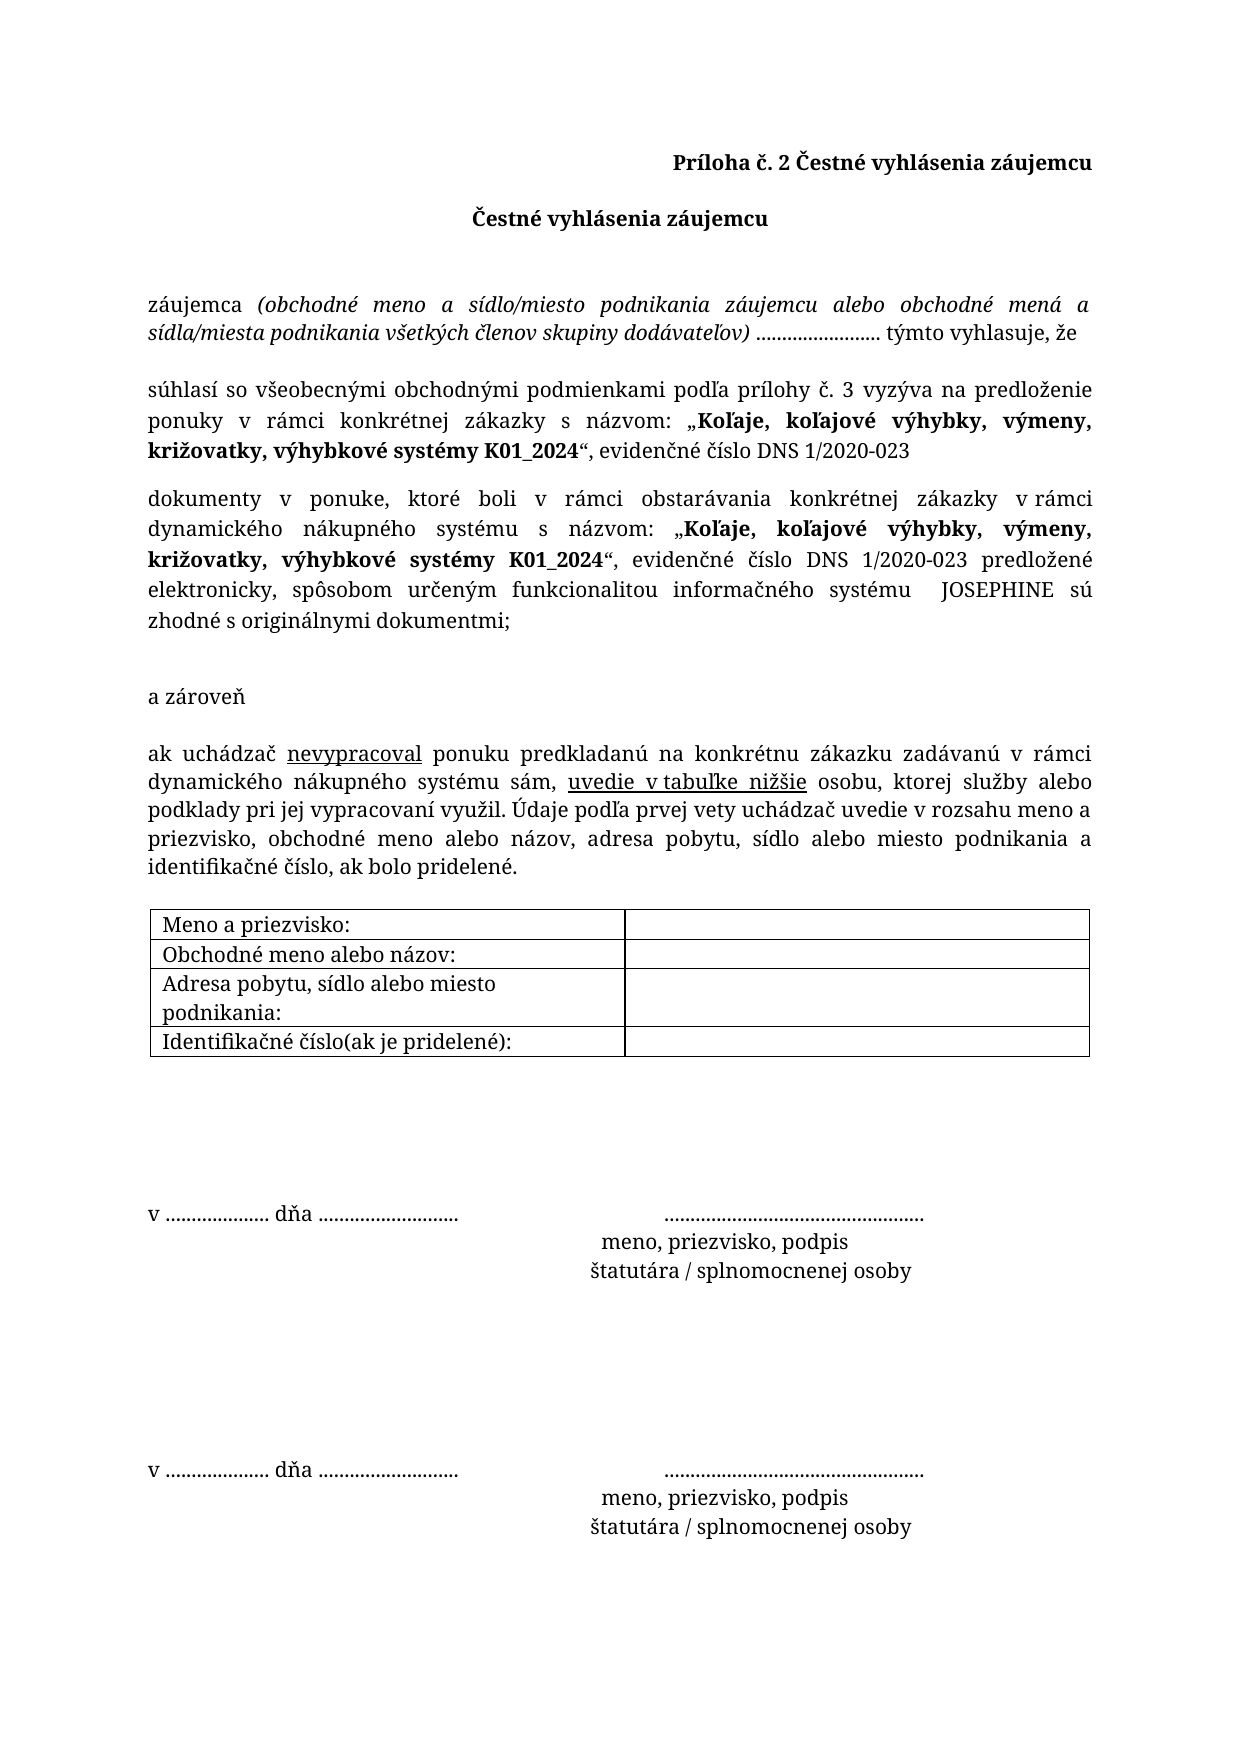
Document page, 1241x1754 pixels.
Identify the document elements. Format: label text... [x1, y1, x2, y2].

text Čestné vyhlásenia záujemcu [148, 204, 1093, 233]
table_header [626, 910, 1089, 939]
text a zároveň [148, 682, 1093, 710]
table_header Meno a priezvisko: [151, 910, 624, 939]
text súhlasí so všeobecnými obchodnými podmienkami podľa prílohy č. 3 vyzýva na predloženie ponuky v rámci konkrétnej zákazky s názvom: „Koľaje, koľajové výhybky, výmeny, križovatky, výhybkové systémy K01_2024“, evidenčné číslo DNS 1/2020-023 [148, 375, 1093, 465]
text ak uchádzač nevypracoval ponuku predkladanú na konkrétnu zákazku zadávanú v rámci dynamického nákupného systému sám, uvedie v tabuľke nižšie osobu, ktorej služby alebo podklady pri jej vypracovaní využil. Údaje podľa prvej vety uchádzač uvedie v rozsahu meno a priezvisko, obchodné meno alebo názov, adresa pobytu, sídlo alebo miesto podnikania a identifikačné číslo, ak bolo pridelené. [148, 739, 1093, 881]
text Príloha č. 2 Čestné vyhlásenia záujemcu [148, 148, 1093, 176]
text v .................... dňa ........................... .................................................. [148, 1455, 1093, 1483]
table_cell [626, 969, 1089, 1026]
text meno, priezvisko, podpis [148, 1483, 1093, 1512]
table_cell Obchodné meno alebo názov: [151, 940, 624, 968]
table_cell [626, 1027, 1089, 1056]
text záujemca (obchodné meno a sídlo/miesto podnikania záujemcu alebo obchodné mená a sídla/miesta podnikania všetkých členov skupiny dodávateľov) ........................ týmto vyhlasuje, že [148, 290, 1093, 347]
text dokumenty v ponuke, ktoré boli v rámci obstarávania konkrétnej zákazky v rámci dynamického nákupného systému s názvom: „Koľaje, koľajové výhybky, výmeny, križovatky, výhybkové systémy K01_2024“, evidenčné číslo DNS 1/2020-023 predložené elektronicky, spôsobom určeným funkcionalitou informačného systému JOSEPHINE sú zhodné s originálnymi dokumentmi; [148, 484, 1093, 634]
text štatutára / splnomocnenej osoby [516, 1512, 1093, 1540]
text meno, priezvisko, podpis [148, 1227, 1093, 1256]
table_cell Identifikačné číslo(ak je pridelené): [151, 1027, 624, 1056]
text štatutára / splnomocnenej osoby [516, 1256, 1093, 1284]
table_cell Adresa pobytu, sídlo alebo miesto podnikania: [151, 969, 624, 1026]
table_cell [626, 940, 1089, 968]
text v .................... dňa ........................... .................................................. [148, 1199, 1093, 1227]
